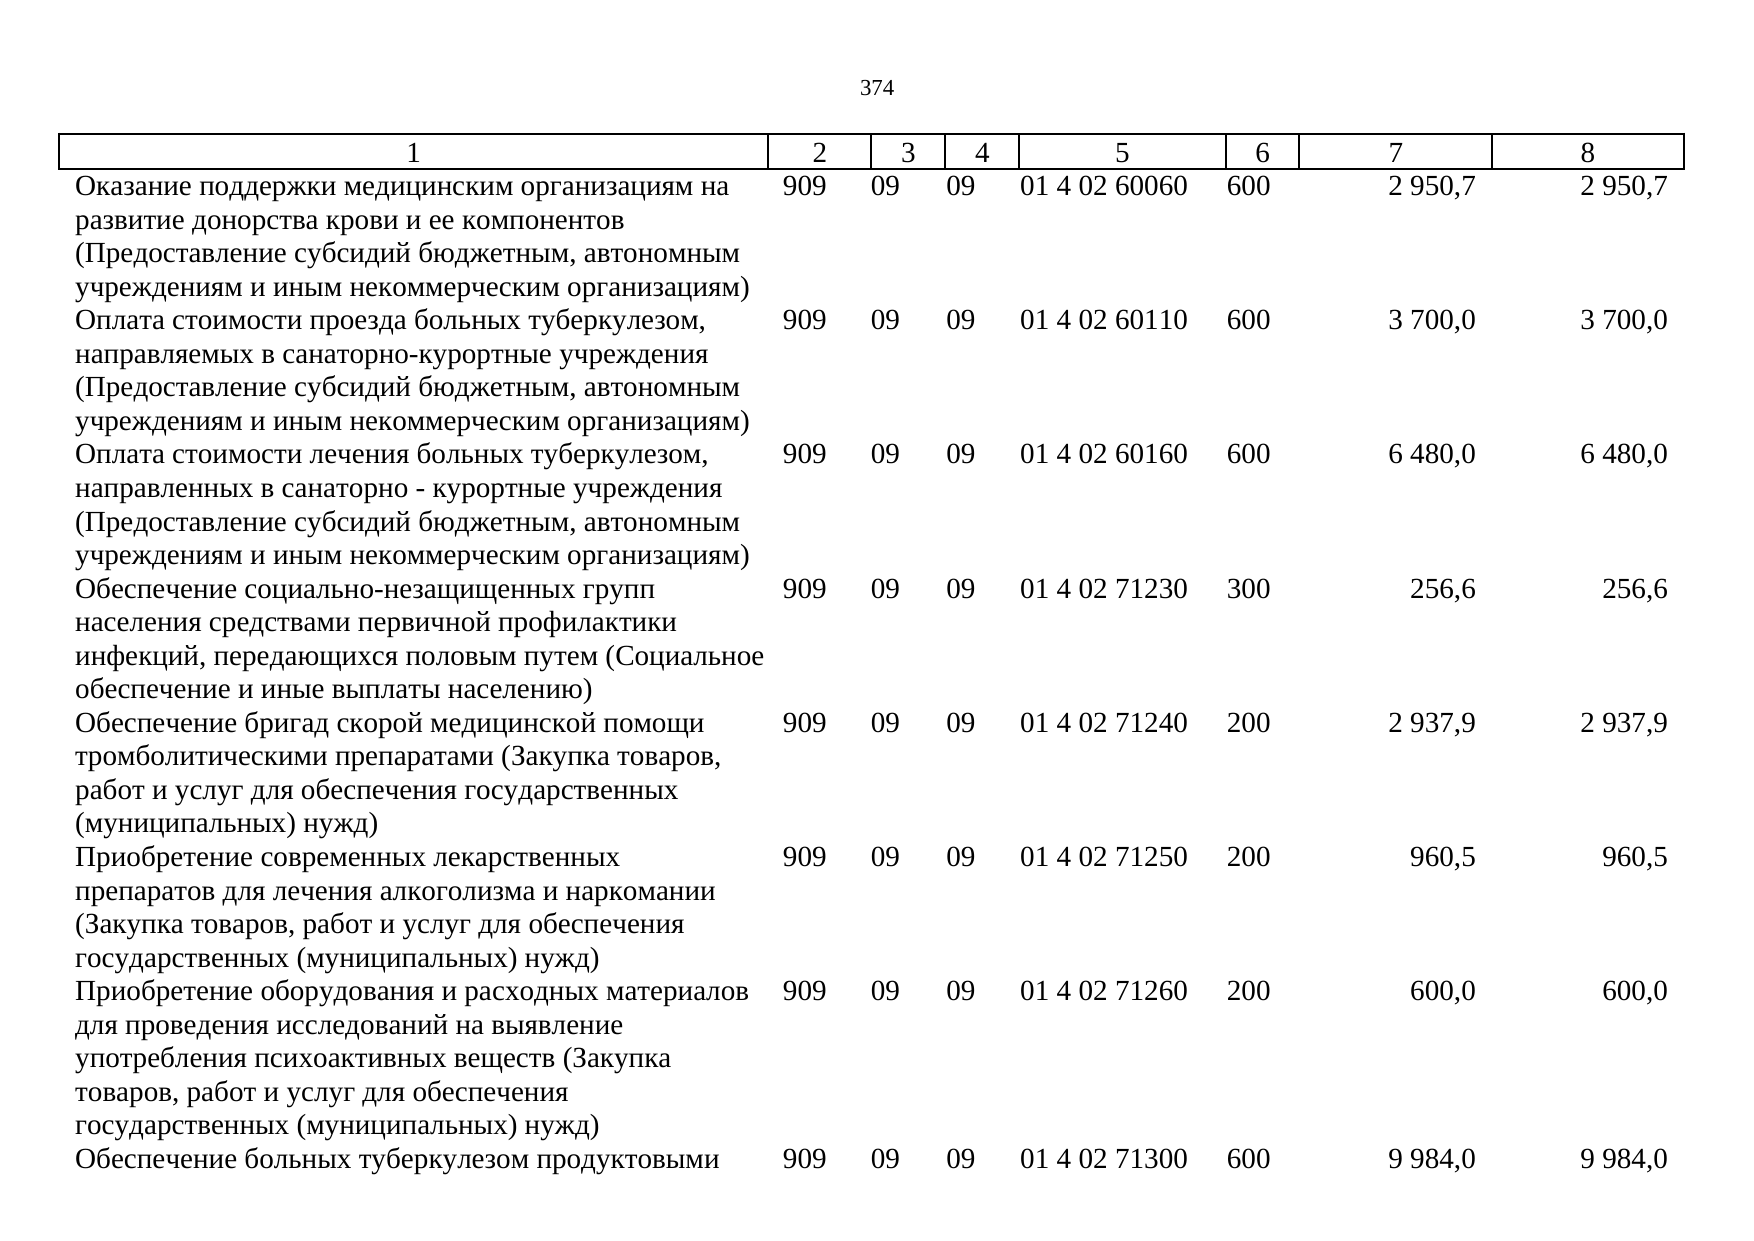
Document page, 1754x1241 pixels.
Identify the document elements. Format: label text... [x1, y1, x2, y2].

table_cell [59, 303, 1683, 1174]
table_header 5 [1020, 135, 1225, 168]
table_header 3 [872, 135, 944, 168]
table_header 4 [946, 135, 1018, 168]
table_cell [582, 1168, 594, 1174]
table_header 7 [1300, 135, 1491, 168]
table_header 2 [769, 135, 870, 168]
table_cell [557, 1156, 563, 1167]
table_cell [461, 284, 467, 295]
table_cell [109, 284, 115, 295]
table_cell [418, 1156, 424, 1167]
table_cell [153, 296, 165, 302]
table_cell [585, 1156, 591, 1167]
table_header 1 [60, 135, 767, 168]
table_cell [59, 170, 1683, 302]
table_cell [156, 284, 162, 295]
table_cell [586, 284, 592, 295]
table_header 6 [1227, 135, 1298, 168]
table_header 8 [1493, 135, 1683, 168]
